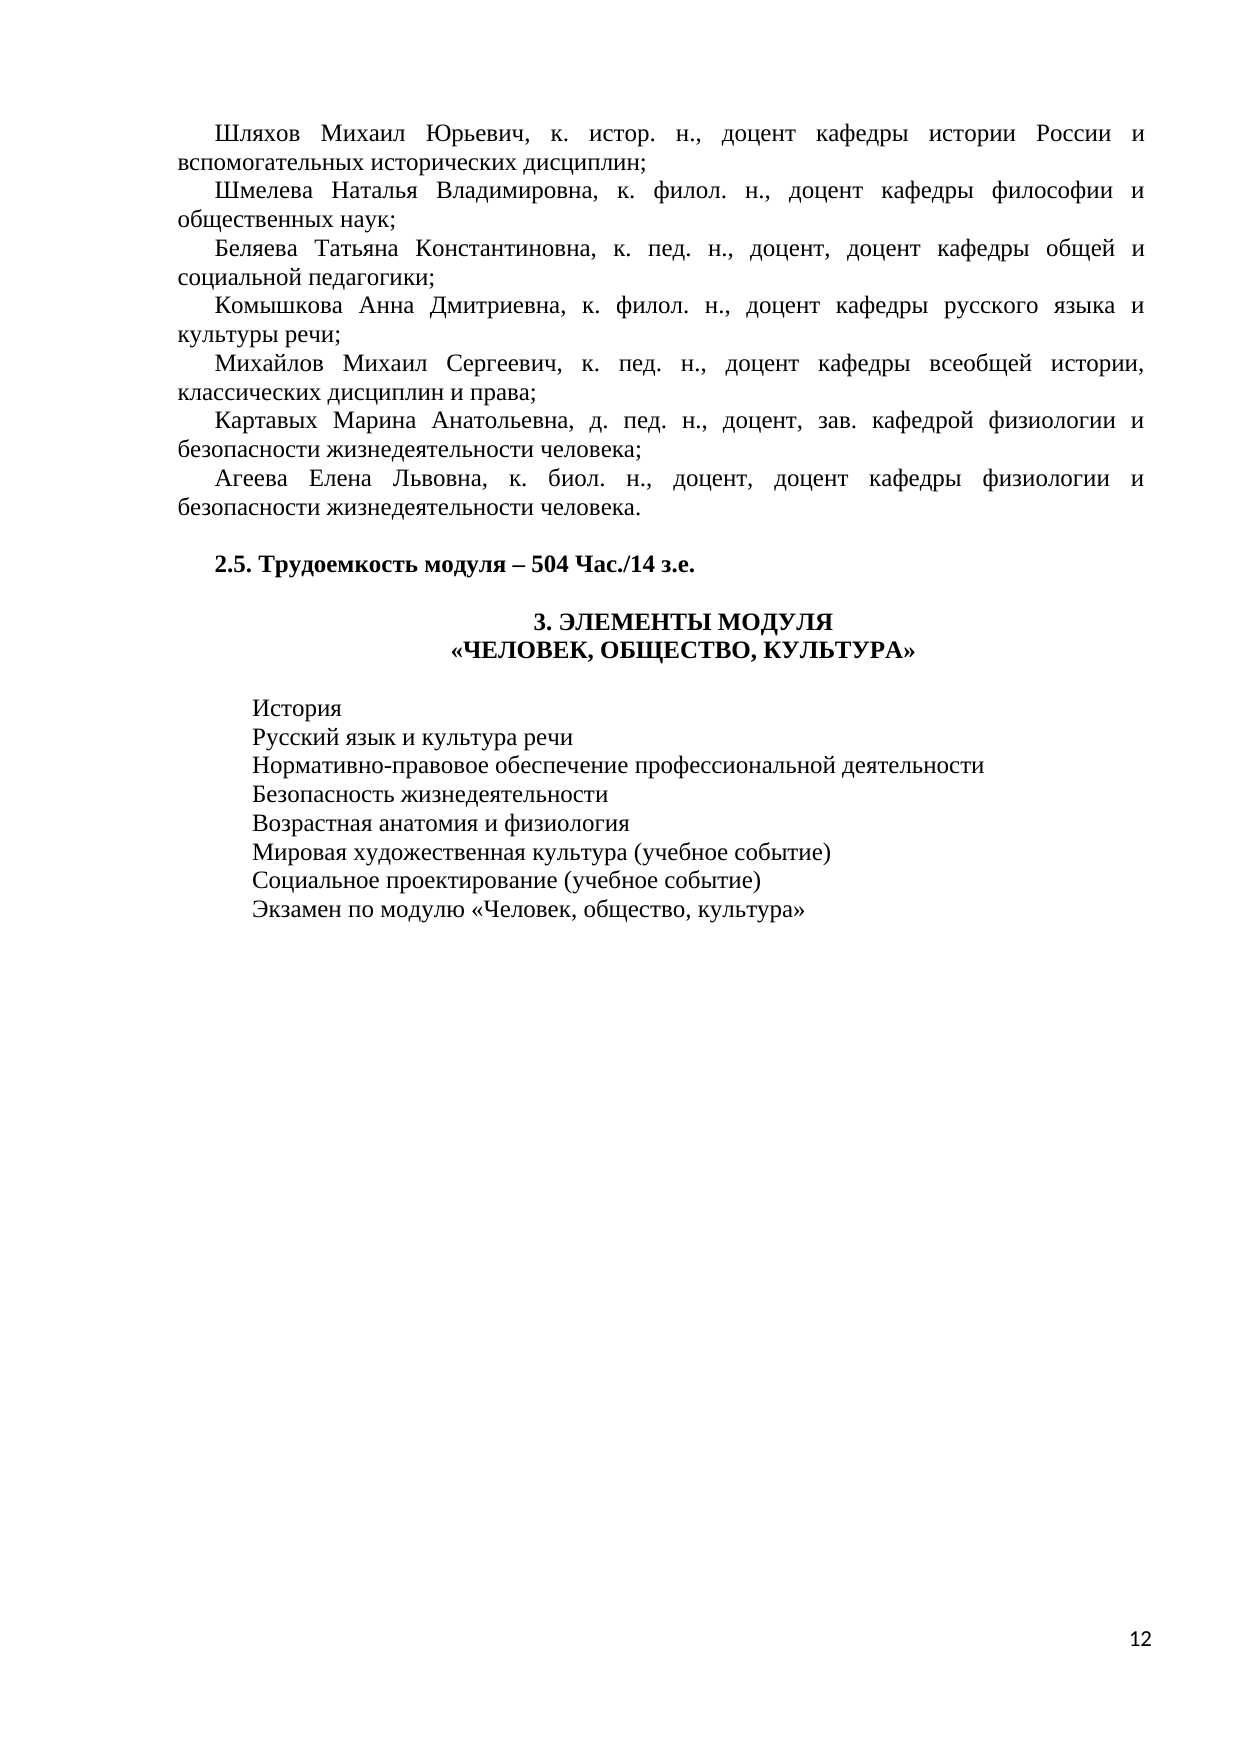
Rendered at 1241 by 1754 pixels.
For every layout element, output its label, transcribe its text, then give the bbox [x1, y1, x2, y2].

text История [252, 693, 1152, 722]
text 2.5. Трудоемкость модуля – 504 Час./14 з.е. [177, 549, 1146, 578]
text Шмелева Наталья Владимировна, к. филол. н., доцент кафедры философии и общественных наук; [177, 176, 1146, 233]
text Михайлов Михаил Сергеевич, к. пед. н., доцент кафедры всеобщей истории, классических дисциплин и права; [177, 348, 1146, 406]
text Мировая художественная культура (учебное событие) [252, 837, 1152, 866]
text «ЧЕЛОВЕК, ОБЩЕСТВО, КУЛЬТУРА» [214, 636, 1152, 664]
text Социальное проектирование (учебное событие) [252, 866, 1152, 894]
text Шляхов Михаил Юрьевич, к. истор. н., доцент кафедры истории России и вспомогательных исторических дисциплин; [177, 118, 1146, 176]
text Агеева Елена Львовна, к. биол. н., доцент, доцент кафедры физиологии и безопасности жизнедеятельности человека. [177, 463, 1146, 521]
text Комышкова Анна Дмитриевна, к. филол. н., доцент кафедры русского языка и культуры речи; [177, 291, 1146, 348]
text 3. ЭЛЕМЕНТЫ МОДУЛЯ [214, 607, 1152, 636]
text Нормативно-правовое обеспечение профессиональной деятельности [252, 751, 1152, 779]
text Беляева Татьяна Константиновна, к. пед. н., доцент, доцент кафедры общей и социальной педагогики; [177, 233, 1146, 291]
text Русский язык и культура речи [252, 722, 1152, 751]
text Картавых Марина Анатольевна, д. пед. н., доцент, зав. кафедрой физиологии и безопасности жизнедеятельности человека; [177, 406, 1146, 463]
text Безопасность жизнедеятельности [252, 779, 1152, 808]
text Экзамен по модулю «Человек, общество, культура» [252, 894, 1152, 923]
text Возрастная анатомия и физиология [252, 808, 1152, 837]
